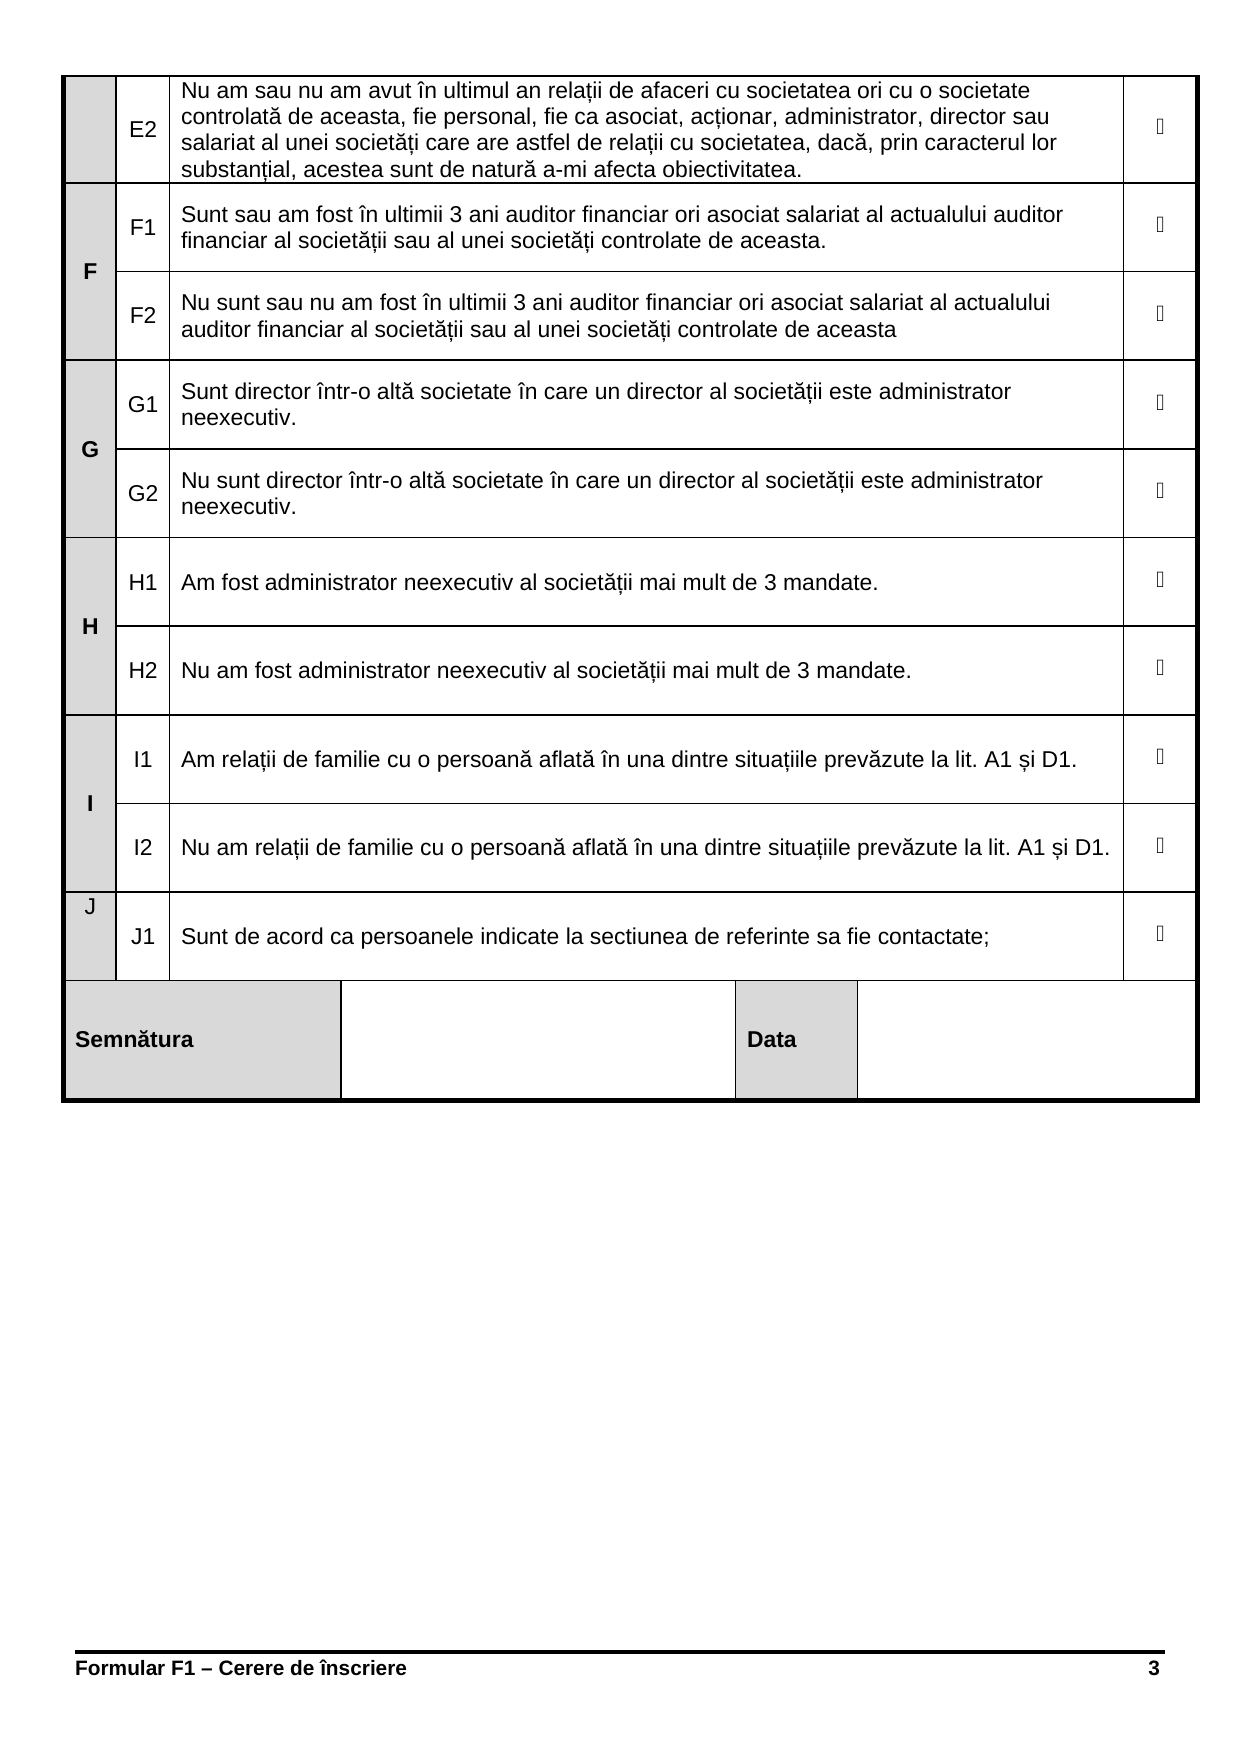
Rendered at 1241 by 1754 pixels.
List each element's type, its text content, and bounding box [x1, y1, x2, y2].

table_cell [1124, 450, 1195, 537]
table_cell Sunt de acord ca persoanele indicate la sectiunea de referinte sa fie contactate; [170, 893, 1123, 980]
table_cell J [66, 893, 115, 980]
table_cell Nu sunt director într-o altă societate în care un director al societății este administrator neexecutiv. [170, 450, 1123, 537]
table_cell Am relații de familie cu o persoană aflată în una dintre situațiile prevăzute la lit. A1 și D1. [170, 716, 1123, 802]
table_cell Sunt sau am fost în ultimii 3 ani auditor financiar ori asociat salariat al actualului auditor financiar al societății sau al unei societăți controlate de aceasta. [170, 184, 1123, 271]
table_cell [1124, 804, 1195, 891]
table_cell F2 [117, 272, 169, 359]
table_cell [1124, 361, 1195, 448]
table_cell [1124, 272, 1195, 359]
table_cell [1124, 716, 1195, 802]
table_cell I [66, 716, 115, 891]
table_cell [1124, 538, 1195, 625]
table_cell E [66, 77, 115, 182]
table_cell Nu am sau nu am avut în ultimul an relații de afaceri cu societatea ori cu o societate controlată de aceasta, fie personal, fie ca asociat, acționar, administrator, director sau salariat al unei societăți care are astfel de relații cu societatea, dacă, prin caracterul lor substanțial, acestea sunt de natură a-mi afecta obiectivitatea. [170, 77, 1123, 182]
table_cell [1124, 627, 1195, 714]
table_cell H1 [117, 538, 169, 625]
table_cell I2 [117, 804, 169, 891]
table_cell J1 [117, 893, 169, 980]
table_cell G [66, 361, 115, 537]
table_cell Sunt director într-o altă societate în care un director al societății este administrator neexecutiv. [170, 361, 1123, 448]
table_cell F1 [117, 184, 169, 271]
table_cell [1124, 77, 1195, 182]
table_cell I1 [117, 716, 169, 802]
table_cell [342, 981, 735, 1098]
table_cell Nu am fost administrator neexecutiv al societății mai mult de 3 mandate. [170, 627, 1123, 714]
table_cell Semnătura [66, 981, 340, 1098]
table_cell [1124, 893, 1195, 980]
table_cell G2 [117, 450, 169, 537]
table_cell F [66, 184, 115, 359]
table_cell Am fost administrator neexecutiv al societății mai mult de 3 mandate. [170, 538, 1123, 625]
table_cell H [66, 538, 115, 714]
table_cell [1124, 184, 1195, 271]
table_cell G1 [117, 361, 169, 448]
table_cell E2 [117, 77, 169, 182]
table_cell Nu am relații de familie cu o persoană aflată în una dintre situațiile prevăzute la lit. A1 și D1. [170, 804, 1123, 891]
table_cell [858, 981, 1195, 1098]
table_cell Data [736, 981, 857, 1098]
table_cell H2 [117, 627, 169, 714]
table_cell Nu sunt sau nu am fost în ultimii 3 ani auditor financiar ori asociat salariat al actualului auditor financiar al societății sau al unei societăți controlate de aceasta [170, 272, 1123, 359]
